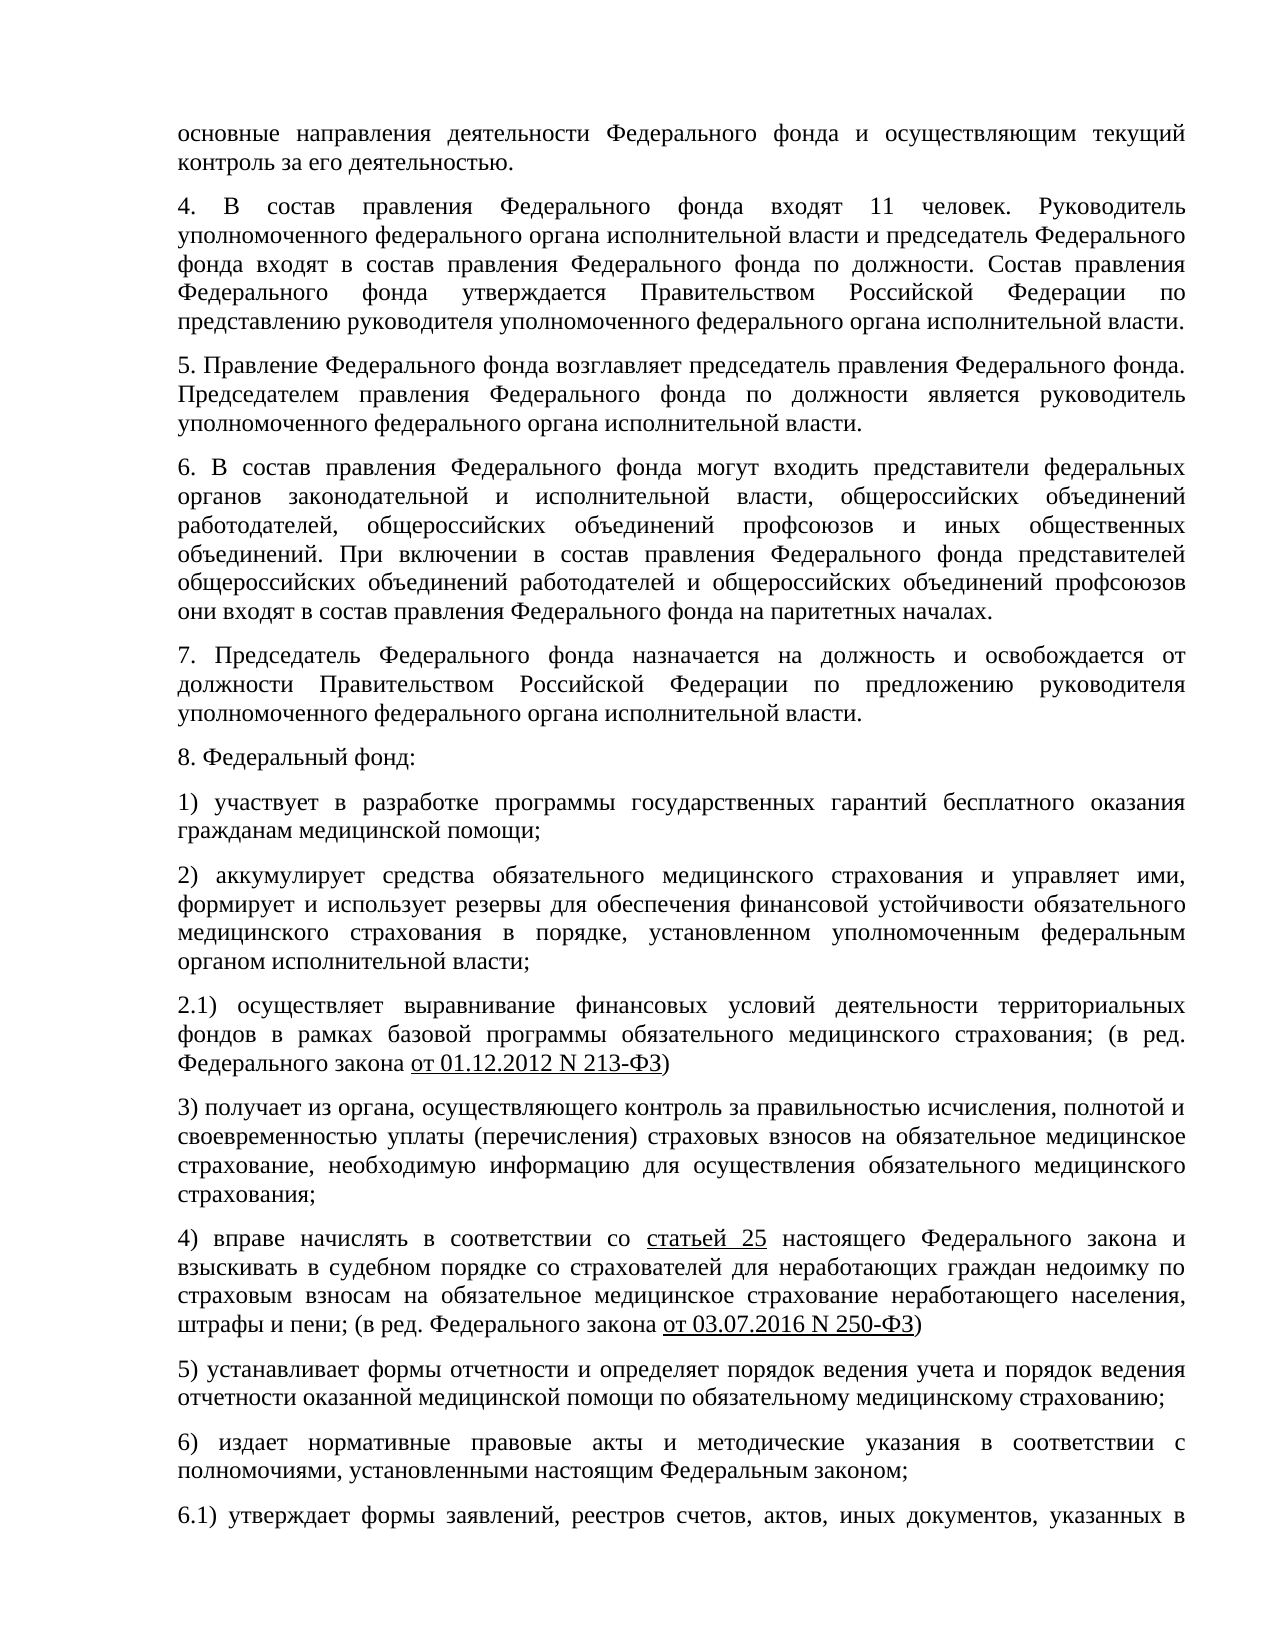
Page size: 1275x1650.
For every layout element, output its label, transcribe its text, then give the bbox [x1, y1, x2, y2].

text 2) аккумулирует средства обязательного медицинского страхования и управляет ими, формирует и использует резервы для обеспечения финансовой устойчивости обязательного медицинского страхования в порядке, установленном уполномоченным федеральным органом исполнительной власти; [177, 860, 1186, 975]
text 5. Правление Федерального фонда возглавляет председатель правления Федерального фонда. Председателем правления Федерального фонда по должности является руководитель уполномоченного федерального органа исполнительной власти. [177, 351, 1186, 437]
text 4. В состав правления Федерального фонда входят 11 человек. Руководитель уполномоченного федерального органа исполнительной власти и председатель Федерального фонда входят в состав правления Федерального фонда по должности. Состав правления Федерального фонда утверждается Правительством Российской Федерации по представлению руководителя уполномоченного федерального органа исполнительной власти. [177, 191, 1186, 335]
text 2.1) осуществляет выравнивание финансовых условий деятельности территориальных фондов в рамках базовой программы обязательного медицинского страхования; (в ред. Федерального закона от 01.12.2012 N 213-ФЗ) [177, 991, 1186, 1077]
text 7. Председатель Федерального фонда назначается на должность и освобождается от должности Правительством Российской Федерации по предложению руководителя уполномоченного федерального органа исполнительной власти. [177, 641, 1186, 727]
text 6) издает нормативные правовые акты и методические указания в соответствии с полномочиями, установленными настоящим Федеральным законом; [177, 1427, 1186, 1484]
text 5) устанавливает формы отчетности и определяет порядок ведения учета и порядок ведения отчетности оказанной медицинской помощи по обязательному медицинскому страхованию; [177, 1354, 1186, 1411]
text 3) получает из органа, осуществляющего контроль за правильностью исчисления, полнотой и своевременностью уплаты (перечисления) страховых взносов на обязательное медицинское страхование, необходимую информацию для осуществления обязательного медицинского страхования; [177, 1092, 1186, 1207]
text 6. В состав правления Федерального фонда могут входить представители федеральных органов законодательной и исполнительной власти, общероссийских объединений работодателей, общероссийских объединений профсоюзов и иных общественных объединений. При включении в состав правления Федерального фонда представителей общероссийских объединений работодателей и общероссийских объединений профсоюзов они входят в состав правления Федерального фонда на паритетных началах. [177, 452, 1186, 625]
text 8. Федеральный фонд: [177, 742, 1186, 771]
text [177, 118, 1186, 176]
text 4) вправе начислять в соответствии со статьей 25 настоящего Федерального закона и взыскивать в судебном порядке со страхователей для неработающих граждан недоимку по страховым взносам на обязательное медицинское страхование неработающего населения, штрафы и пени; (в ред. Федерального закона от 03.07.2016 N 250-ФЗ) [177, 1223, 1186, 1338]
text 1) участвует в разработке программы государственных гарантий бесплатного оказания гражданам медицинской помощи; [177, 787, 1186, 844]
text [177, 1500, 1186, 1529]
